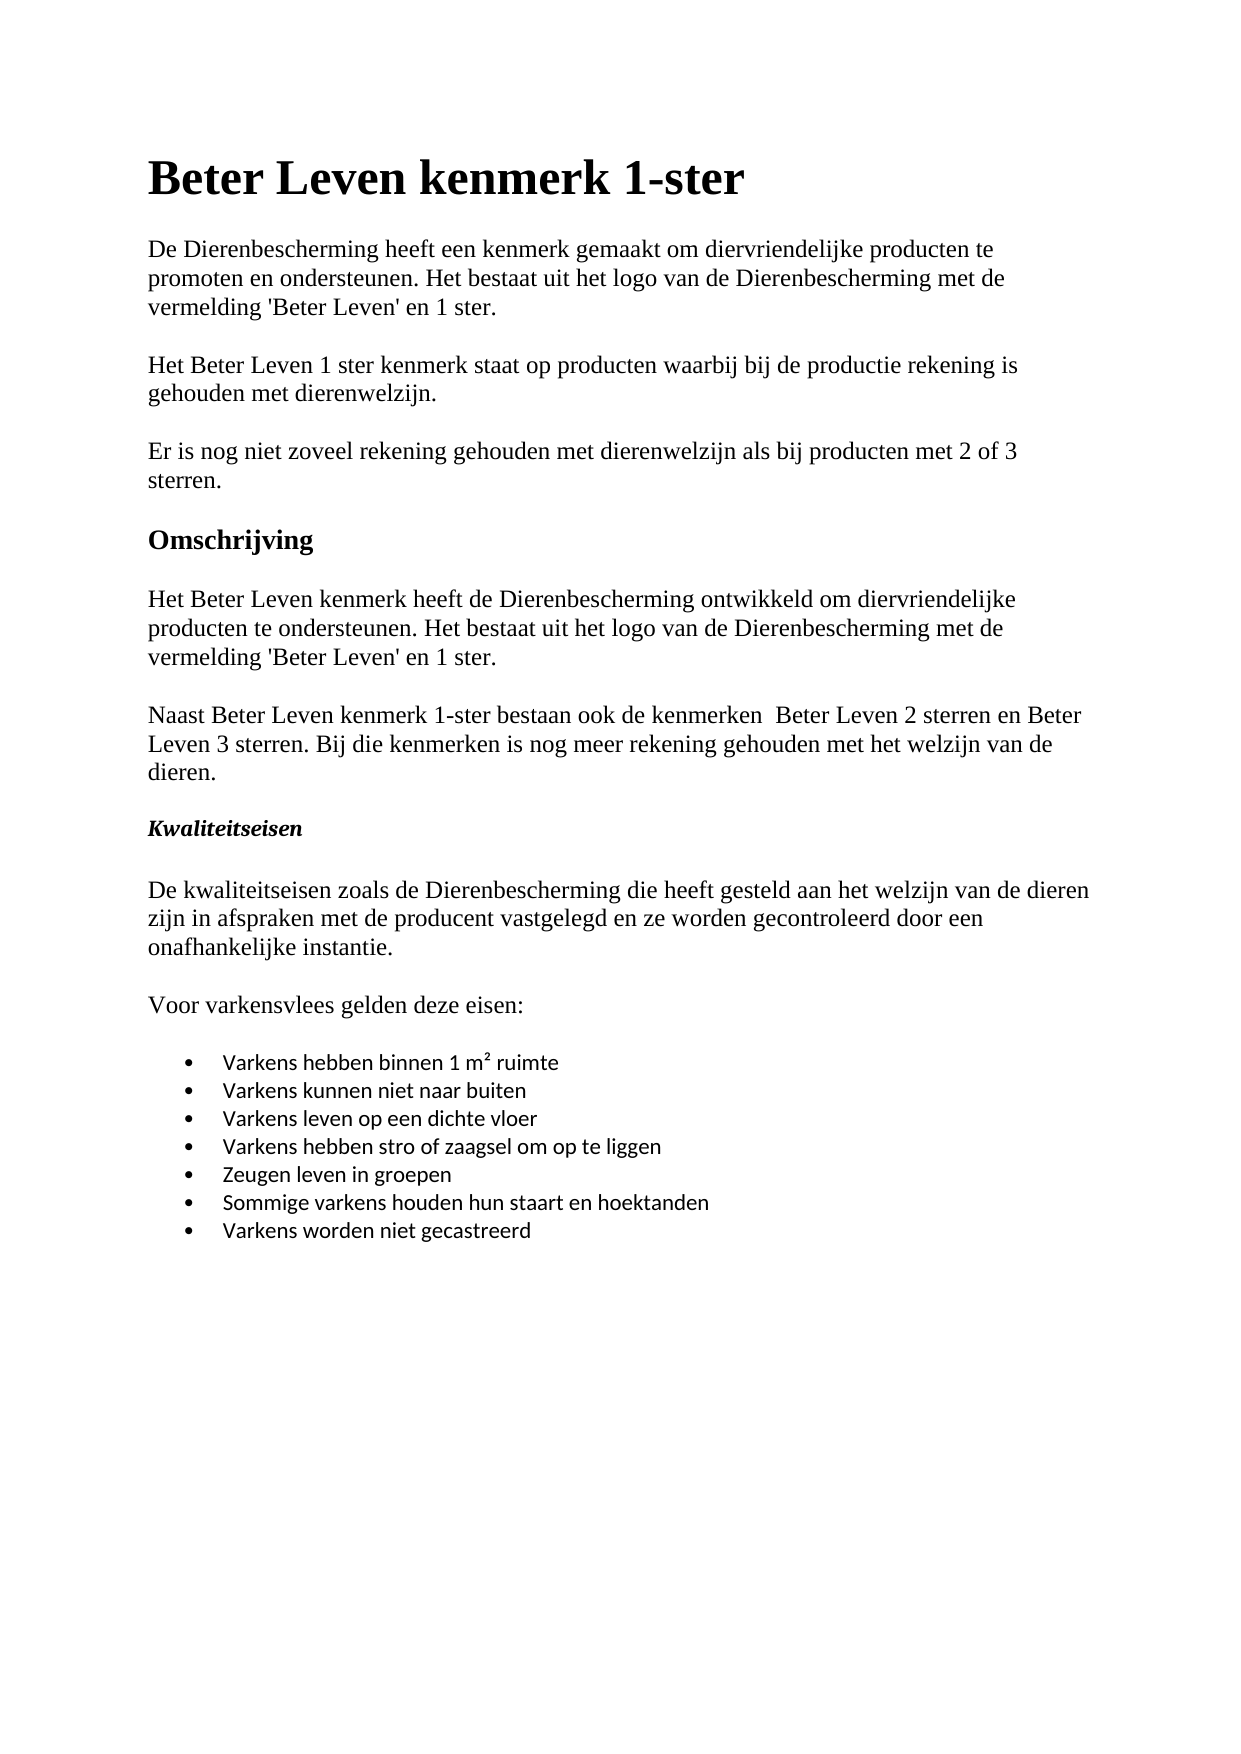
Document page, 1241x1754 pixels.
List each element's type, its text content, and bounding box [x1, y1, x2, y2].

list Varkens hebben stro of zaagsel om op te liggen [185, 1132, 1093, 1160]
text De kwaliteitseisen zoals de Dierenbescherming die heeft gesteld aan het welzijn van de dieren zijn in afspraken met de producent vastgelegd en ze worden gecontroleerd door een onafhankelijke instantie. [148, 875, 1093, 961]
list Sommige varkens houden hun staart en hoektanden [185, 1188, 1093, 1216]
text Omschrijving [148, 523, 1093, 555]
list Varkens hebben binnen 1 m² ruimte [185, 1048, 1093, 1076]
list Zeugen leven in groepen [185, 1160, 1093, 1188]
subtitle Kwaliteitseisen [148, 815, 1093, 842]
text Naast Beter Leven kenmerk 1-ster bestaan ook de kenmerken Beter Leven 2 sterren en Beter Leven 3 sterren. Bij die kenmerken is nog meer rekening gehouden met het welzijn van de dieren. [148, 700, 1093, 786]
list Varkens kunnen niet naar buiten [185, 1076, 1093, 1104]
list Varkens leven op een dichte vloer [185, 1104, 1093, 1132]
text Het Beter Leven kenmerk heeft de Dierenbescherming ontwikkeld om diervriendelijke producten te ondersteunen. Het bestaat uit het logo van de Dierenbescherming met de vermelding 'Beter Leven' en 1 ster. [148, 584, 1093, 671]
text Er is nog niet zoveel rekening gehouden met dierenwelzijn als bij producten met 2 of 3 sterren. [148, 436, 1093, 494]
text De Dierenbescherming heeft een kenmerk gemaakt om diervriendelijke producten te promoten en ondersteunen. Het bestaat uit het logo van de Dierenbescherming met de vermelding 'Beter Leven' en 1 ster. [148, 234, 1093, 321]
text Voor varkensvlees gelden deze eisen: [148, 990, 1093, 1019]
text Beter Leven kenmerk 1-ster [148, 148, 1093, 205]
text Het Beter Leven 1 ster kenmerk staat op producten waarbij bij de productie rekening is gehouden met dierenwelzijn. [148, 350, 1093, 407]
list Varkens worden niet gecastreerd [185, 1216, 1093, 1244]
